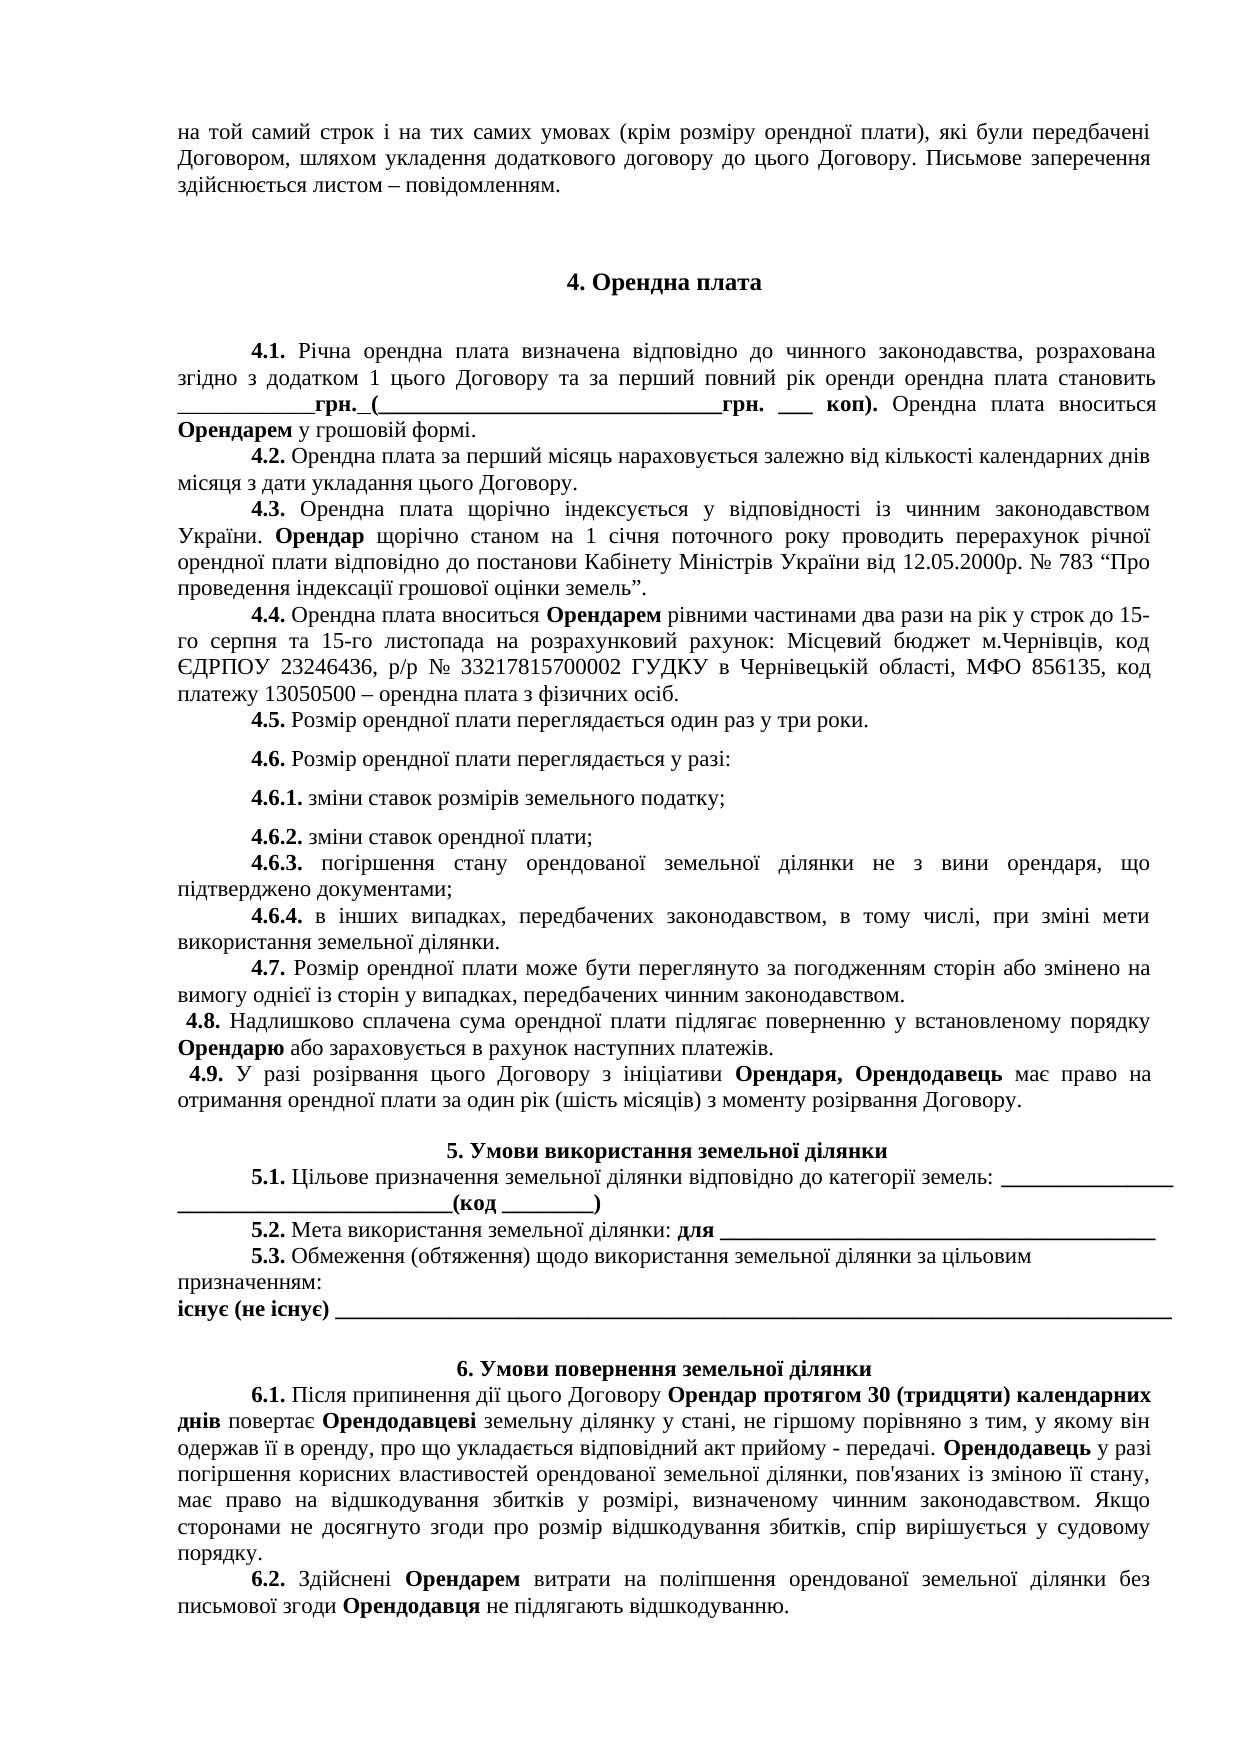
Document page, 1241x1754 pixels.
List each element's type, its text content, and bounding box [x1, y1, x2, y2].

text 4.9. У разі розірвання цього Договору з ініціативи Орендаря, Орендодавець має право на отримання орендної плати за один рік (шість місяців) з моменту розірвання Договору. [177, 1060, 1152, 1113]
text 6.2. Здійснені Орендарем витрати на поліпшення орендованої земельної ділянки без письмової згоди Орендодавця не підлягають відшкодуванню. [177, 1566, 1152, 1618]
text 4.6.4. в інших випадках, передбачених законодавством, в тому числі, при зміні мети використання земельної ділянки. [177, 902, 1152, 954]
text 4.8. Надлишково сплачена сума орендної плати підлягає поверненню у встановленому порядку Орендарю або зараховується в рахунок наступних платежів. [177, 1007, 1152, 1060]
text 4.6. Розмір орендної плати переглядається у разі: [177, 745, 1152, 771]
text 5.2. Мета використання земельної ділянки: для ______________________________________ [177, 1216, 1173, 1242]
text 4.7. Розмір орендної плати може бути переглянуто за погодженням сторін або змінено на вимогу однієї із сторін у випадках, передбачених чинним законодавством. [177, 954, 1152, 1007]
text 5.3. Обмеження (обтяження) щодо використання земельної ділянки за цільовим призначенням: [177, 1242, 1173, 1295]
text 4.4. Орендна плата вноситься Орендарем рівними частинами два рази на рік у строк до 15-го серпня та 15-го листопада на розрахунковий рахунок: Місцевий бюджет м.Чернівців, код ЄДРПОУ 23246436, р/р № 33217815700002 ГУДКУ в Чернівецькій області, МФО 856135, код платежу 13050500 – орендна плата з фізичних осіб. [177, 601, 1152, 706]
text 4. Орендна плата [177, 267, 1152, 296]
text 5.1. Цільове призначення земельної ділянки відповідно до категорії земель: _______________ ________________________(код ________) [177, 1163, 1173, 1216]
text 4.6.1. зміни ставок розмірів земельного податку; [177, 784, 1152, 810]
text 4.6.3. погіршення стану орендованої земельної ділянки не з вини орендаря, що підтверджено документами; [177, 849, 1152, 902]
text 6.1. Після припинення дії цього Договору Орендар протягом 30 (тридцяти) календарних днів повертає Орендодавцеві земельну ділянку у стані, не гіршому порівняно з тим, у якому він одержав її в оренду, про що укладається відповідний акт прийому - передачі. Орендодавець у разі погіршення корисних властивостей орендованої земельної ділянки, пов'язаних із зміною її стану, має право на відшкодування збитків у розмірі, визначеному чинним законодавством. Якщо сторонами не досягнуто згоди про розмір відшкодування збитків, спір вирішується у судовому порядку. [177, 1381, 1152, 1566]
subtitle 6. Умови повернення земельної ділянки [177, 1355, 1152, 1381]
text 4.6.2. зміни ставок орендної плати; [177, 823, 1152, 849]
text 4.1. Річна орендна плата визначена відповідно до чинного законодавства, розрахована згідно з додатком 1 цього Договору та за перший повний рік оренди орендна плата становить ____________грн. (______________________________грн. ___ коп). Орендна плата вноситься Орендарем у грошовій формі. [177, 337, 1157, 443]
text 4.2. Орендна плата за перший місяць нараховується залежно від кількості календарних днів місяця з дати укладання цього Договору. [177, 443, 1152, 495]
text 4.3. Орендна плата щорічно індексується у відповідності із чинним законодавством України. Орендар щорічно станом на 1 січня поточного року проводить перерахунок річної орендної плати відповідно до постанови Кабінету Міністрів України від 12.05.2000р. № 783 “Про проведення індексації грошової оцінки земель”. [177, 495, 1152, 601]
text 4.5. Розмір орендної плати переглядається один раз у три роки. [177, 706, 1152, 732]
text існує (не існує) _________________________________________________________________________ [177, 1295, 1173, 1321]
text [177, 118, 1152, 197]
text 5. Умови використання земельної ділянки [177, 1137, 1157, 1163]
